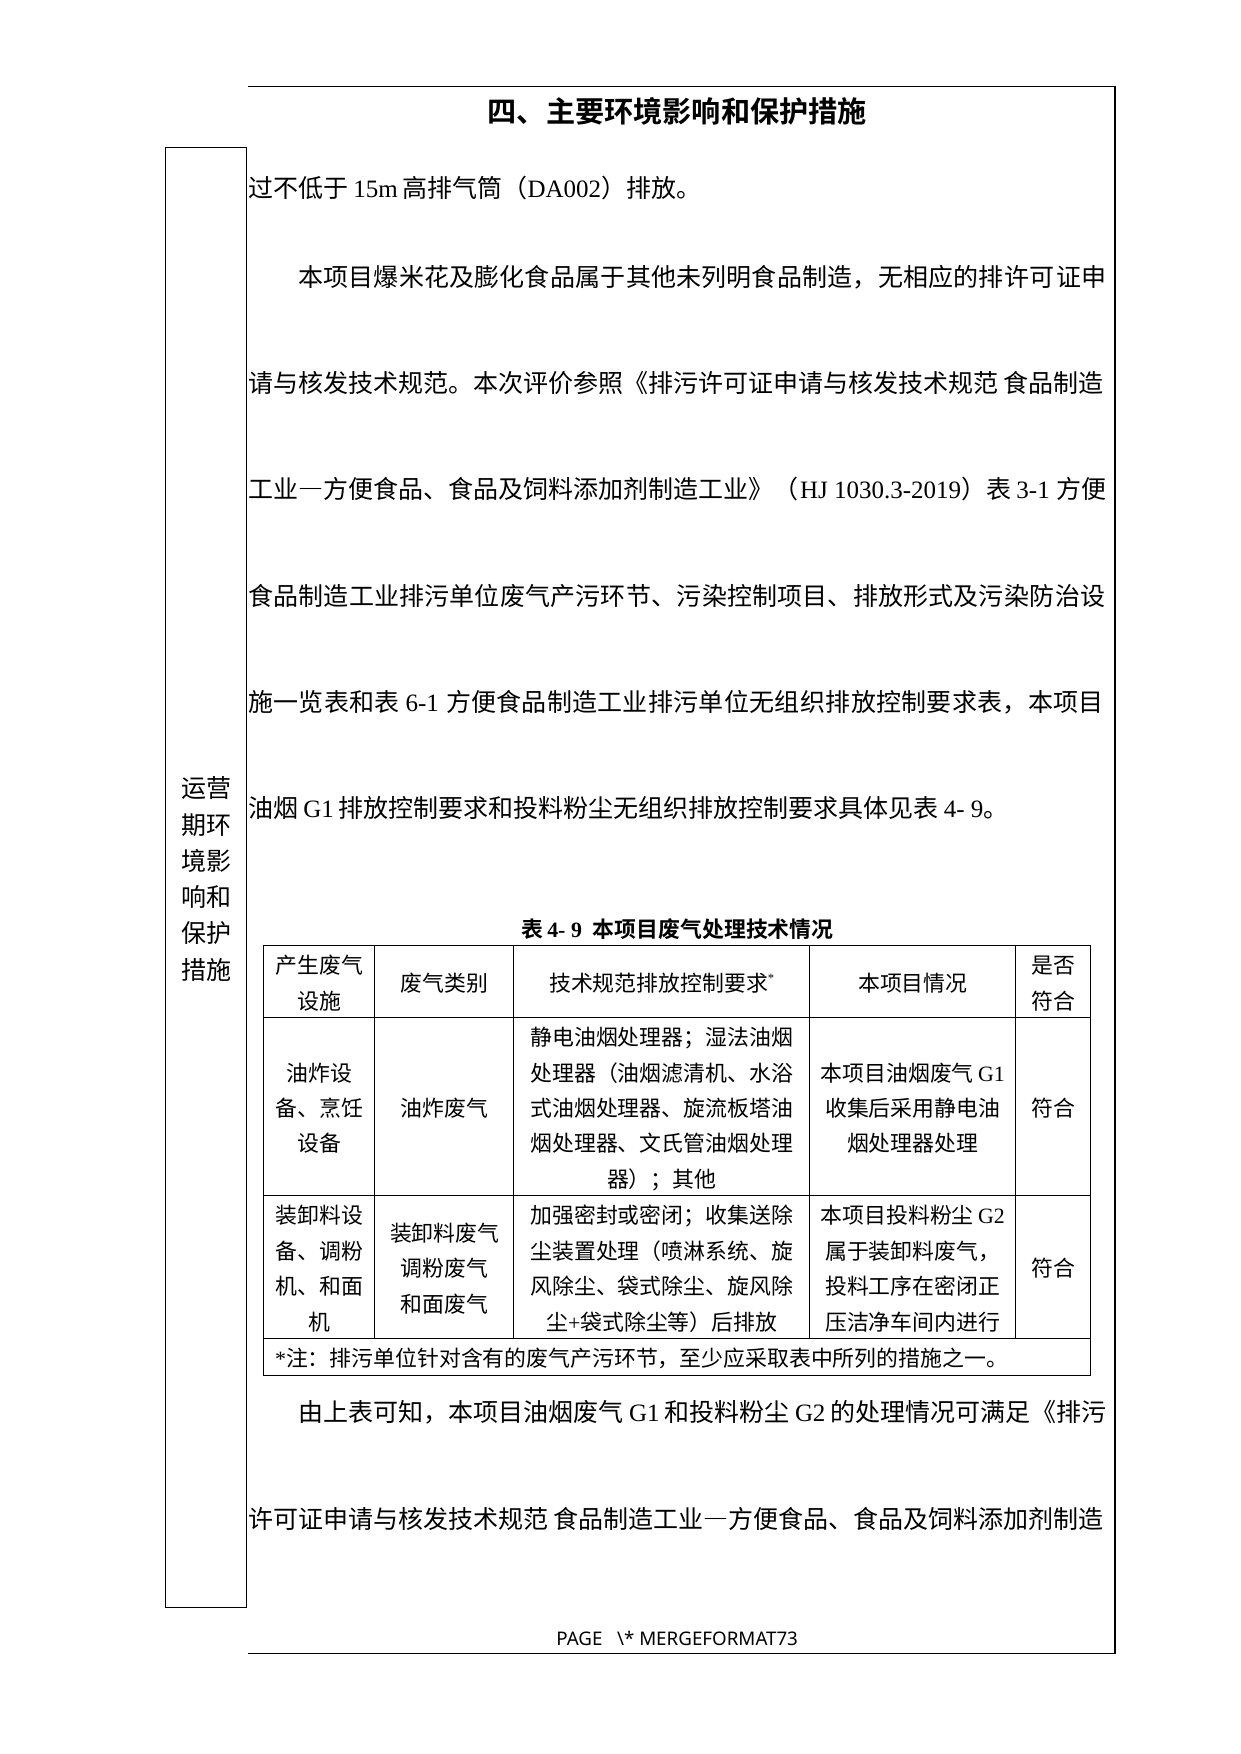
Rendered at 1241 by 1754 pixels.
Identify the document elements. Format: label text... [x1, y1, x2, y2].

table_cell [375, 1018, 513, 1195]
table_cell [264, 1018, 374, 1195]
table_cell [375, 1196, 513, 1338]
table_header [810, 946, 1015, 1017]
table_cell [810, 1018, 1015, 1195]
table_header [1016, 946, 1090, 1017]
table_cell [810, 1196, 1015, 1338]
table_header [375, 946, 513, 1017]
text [248, 1376, 1106, 1553]
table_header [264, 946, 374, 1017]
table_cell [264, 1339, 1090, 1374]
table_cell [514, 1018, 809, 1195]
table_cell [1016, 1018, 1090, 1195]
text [248, 151, 1106, 222]
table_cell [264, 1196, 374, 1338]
text 本项目爆米花及膨化食品属于其他未列明食品制造，无相应的排许可证申请与核发技术规范。本次评价参照《排污许可证申请与核发技术规范 食品制造工业—方便食品、食品及饲料添加剂制造工业》（HJ 1030.3-2019）表3-1 方便食品制造工业排污单位废气产污环节、污染控制项目、排放形式及污染防治设施一览表和表6-1 方便食品制造工业排污单位无组织排放控制要求表，本项目油烟G1排放控制要求和投料粉尘无组织排放控制要求具体见表4- 9。 [248, 240, 1106, 842]
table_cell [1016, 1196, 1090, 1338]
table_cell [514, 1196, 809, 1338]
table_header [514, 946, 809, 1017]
text 表4- 9 本项目废气处理技术情况 [248, 910, 1106, 945]
